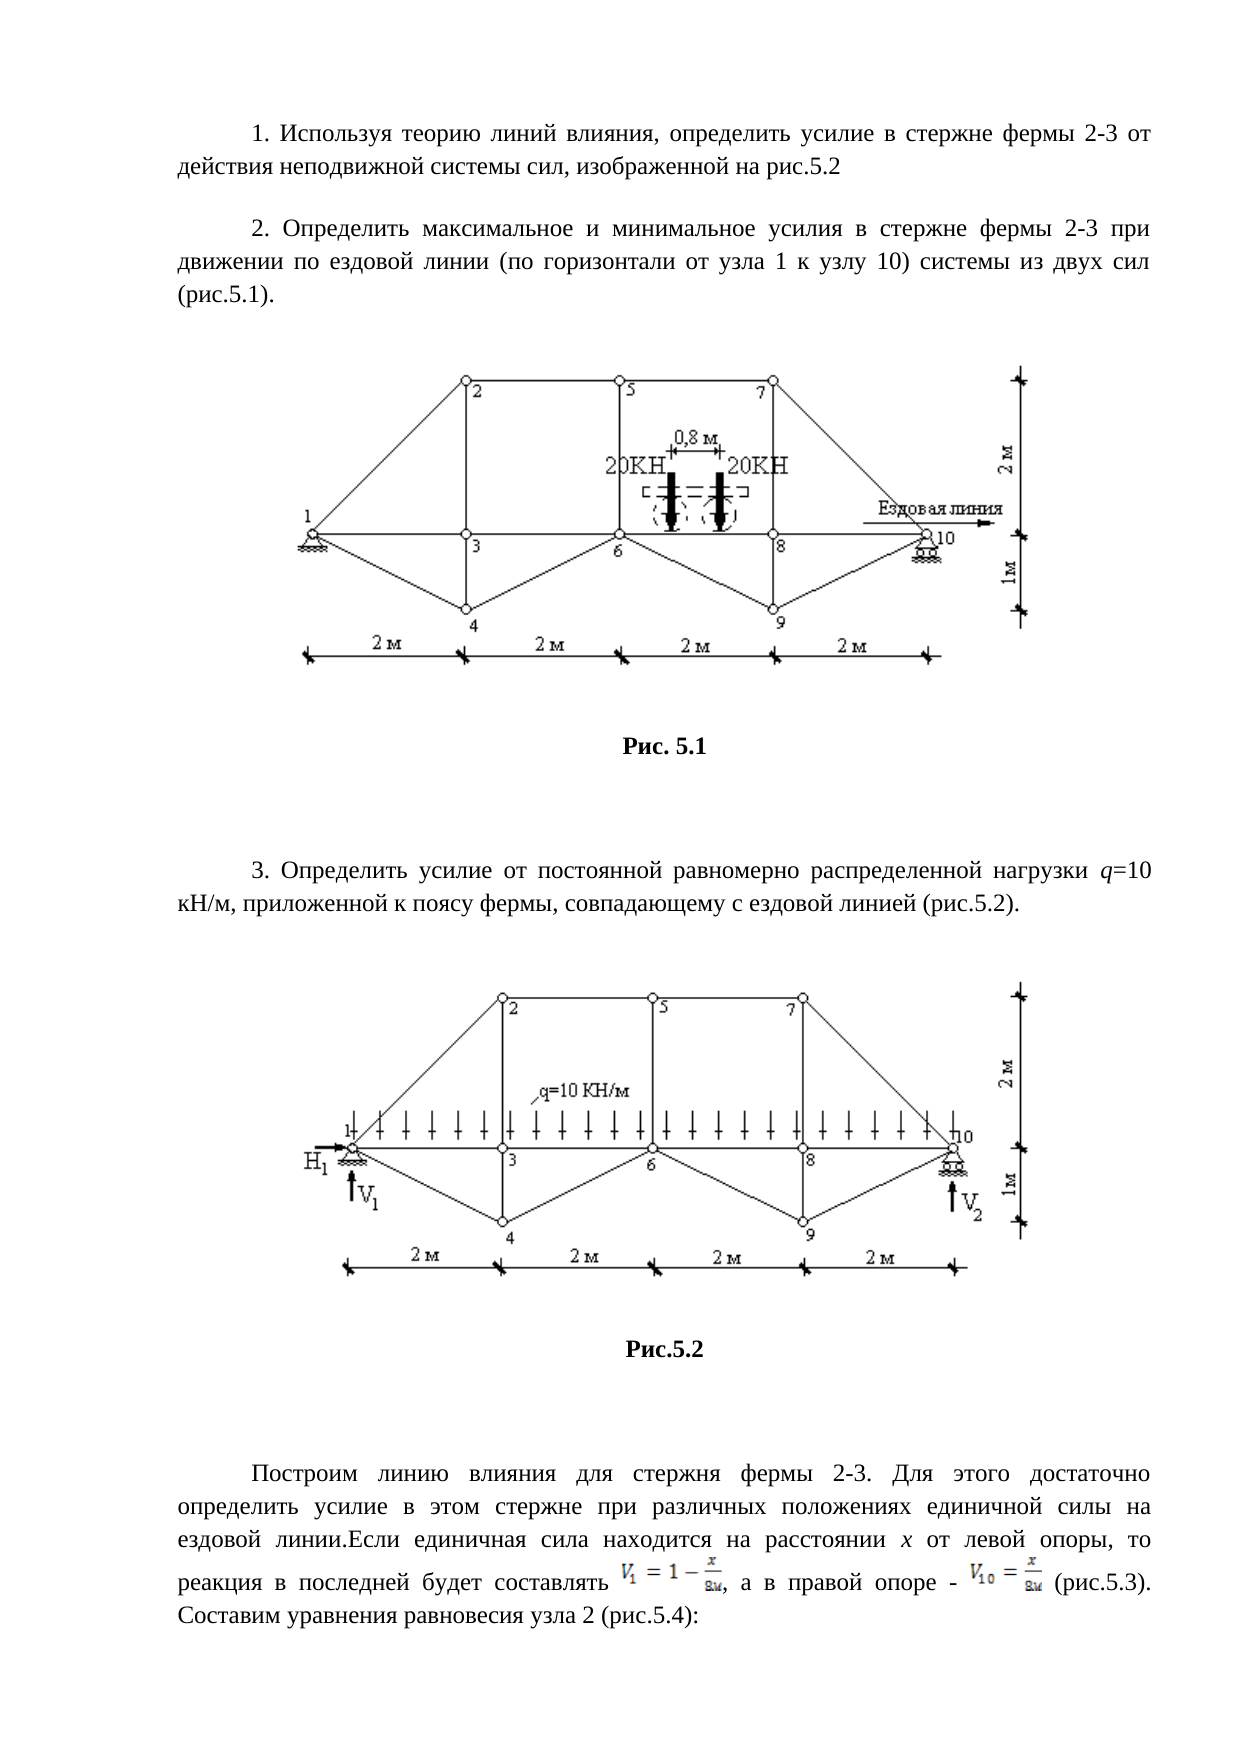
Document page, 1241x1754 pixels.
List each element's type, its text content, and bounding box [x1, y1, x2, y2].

text 2. Определить максимальное и минимальное усилия в стержне фермы 2-3 при движении по ездовой линии (по горизонтали от узла 1 к узлу 10) системы из двух сил (рис.5.1). [177, 213, 1152, 308]
text Построим линию влияния для стержня фермы 2-3. Для этого достаточно определить усилие в этом стержне при различных положениях единичной силы на ездовой линии.Если единичная сила находится на расстоянии х от левой опоры, то реакция в последней будет составлять , а в правой опоре - (рис.5.3). Cоставим уравнения равновесия узла 2 (рис.5.4): [177, 1458, 1152, 1629]
picture [970, 1557, 1042, 1591]
picture [286, 950, 1043, 1301]
picture [621, 1557, 722, 1591]
text 1. Используя теорию линий влияния, определить усилие в стержне фермы 2-3 от действия неподвижной системы сил, изображенной на рис.5.2 [177, 118, 1152, 180]
picture [287, 341, 1042, 698]
text Рис. 5.1 [177, 731, 1152, 760]
text 3. Определить усилие от постоянной равномерно распределенной нагрузки q=10 кН/м, приложенной к поясу фермы, совпадающему с ездовой линией (рис.5.2). [177, 856, 1152, 917]
text Рис.5.2 [177, 1334, 1152, 1363]
